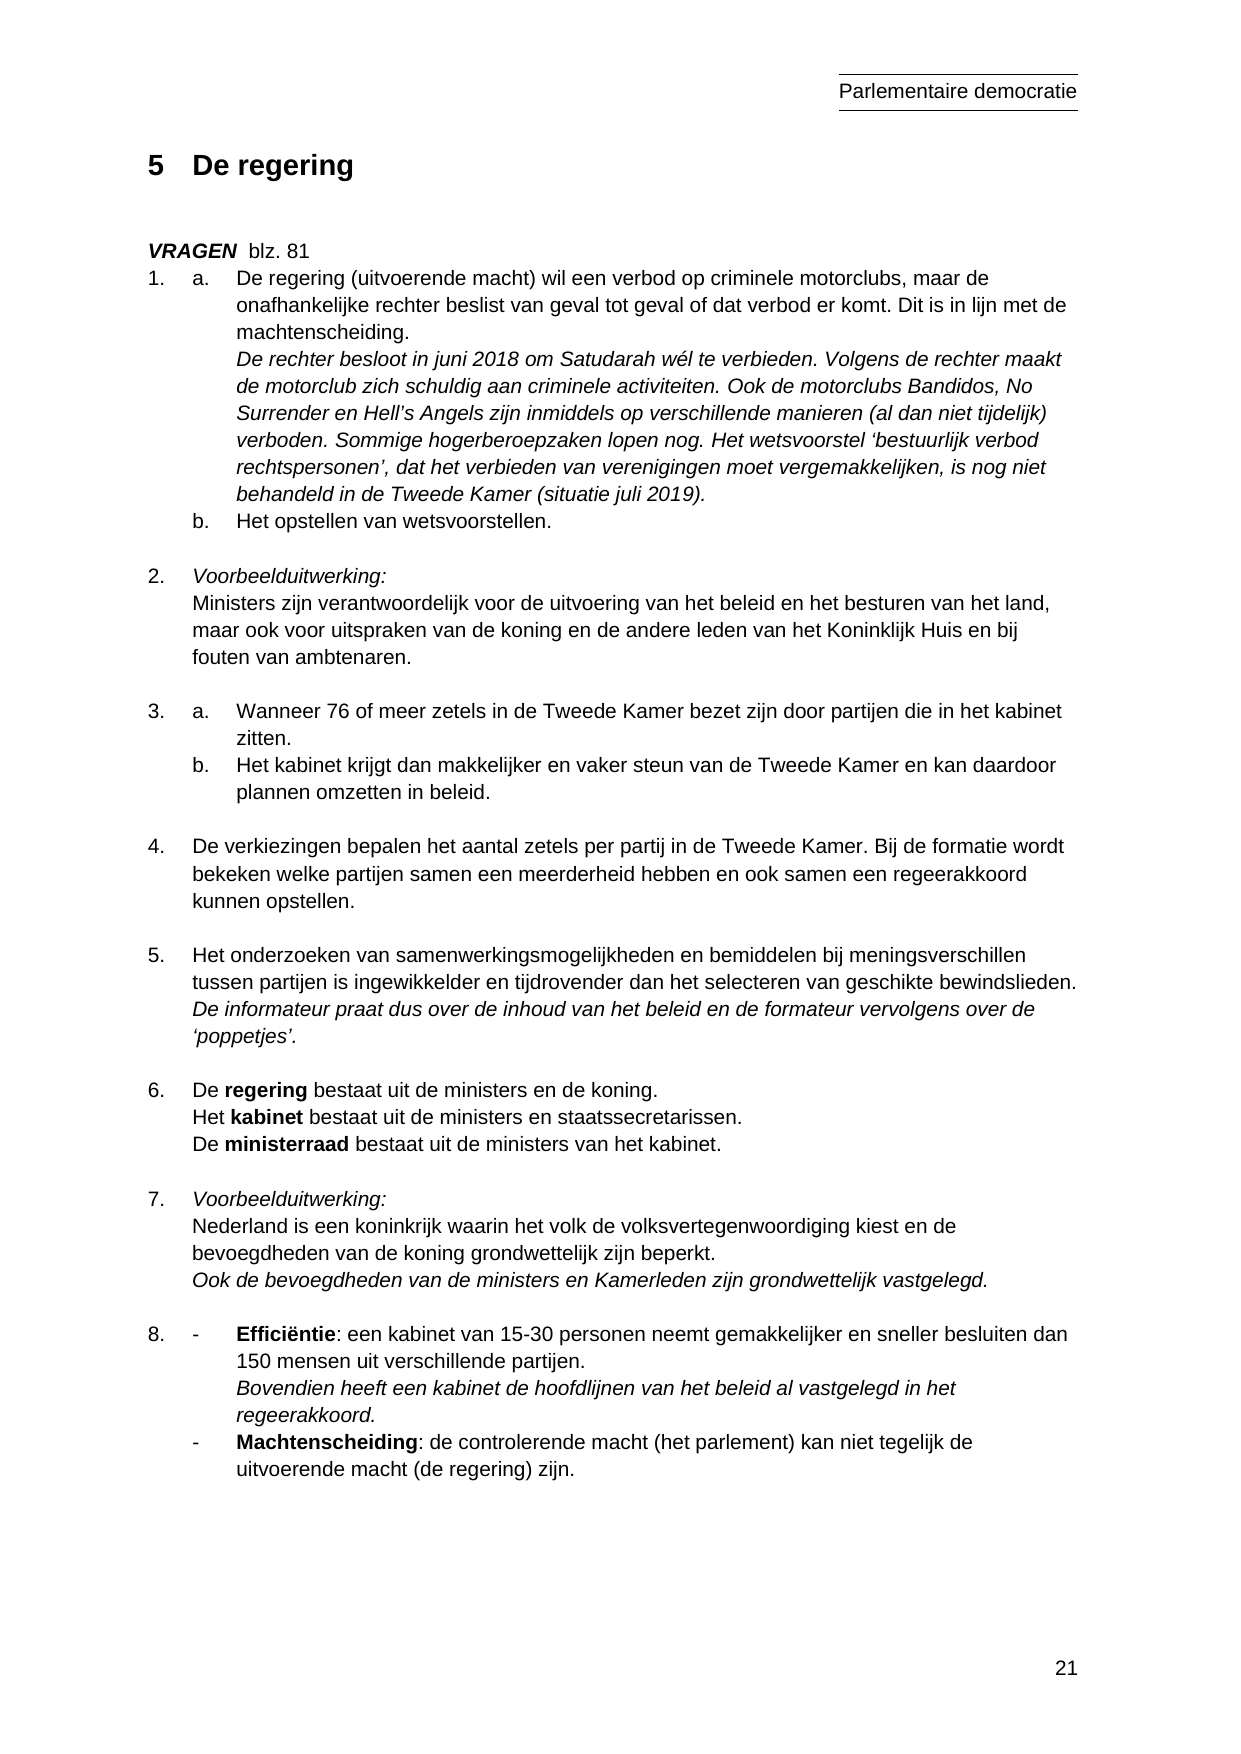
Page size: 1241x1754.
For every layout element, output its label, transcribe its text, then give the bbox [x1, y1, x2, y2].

subtitle 5 De regering [148, 148, 1078, 181]
text 5. Het onderzoeken van samenwerkingsmogelijkheden en bemiddelen bij meningsverschillen tussen partijen is ingewikkelder en tijdrovender dan het selecteren van geschikte bewindslieden. [148, 939, 1078, 994]
text De rechter besloot in juni 2018 om Satudarah wél te verbieden. Volgens de rechter maakt de motorclub zich schuldig aan criminele activiteiten. Ook de motorclubs Bandidos, No Surrender en Hell’s Angels zijn inmiddels op verschillende manieren (al dan niet tijdelijk) verboden. Sommige hogerberoepzaken lopen nog. Het wetsvoorstel ‘bestuurlijk verbod rechtspersonen’, dat het verbieden van verenigingen moet vergemakkelijken, is nog niet behandeld in de Tweede Kamer (situatie juli 2019). [236, 344, 1078, 506]
text - Machtenscheiding: de controlerende macht (het parlement) kan niet tegelijk de uitvoerende macht (de regering) zijn. [192, 1427, 1078, 1481]
text Ministers zijn verantwoordelijk voor de uitvoering van het beleid en het besturen van het land, maar ook voor uitspraken van de koning en de andere leden van het Koninklijk Huis en bij fouten van ambtenaren. [192, 587, 1078, 669]
text 8. - Efficiëntie: een kabinet van 15-30 personen neemt gemakkelijker en sneller besluiten dan 150 mensen uit verschillende partijen. [148, 1319, 1078, 1373]
text De ministerraad bestaat uit de ministers van het kabinet. [192, 1129, 1078, 1156]
text 1. a. De regering (uitvoerende macht) wil een verbod op criminele motorclubs, maar de onafhankelijke rechter beslist van geval tot geval of dat verbod er komt. Dit is in lijn met de machtenscheiding. [148, 262, 1078, 344]
text b. Het kabinet krijgt dan makkelijker en vaker steun van de Tweede Kamer en kan daardoor plannen omzetten in beleid. [192, 750, 1078, 804]
text 4. De verkiezingen bepalen het aantal zetels per partij in de Tweede Kamer. Bij de formatie wordt bekeken welke partijen samen een meerderheid hebben en ook samen een regeerakkoord kunnen opstellen. [148, 831, 1078, 912]
text Het kabinet bestaat uit de ministers en staatssecretarissen. [192, 1102, 1078, 1129]
text 3. a. Wanneer 76 of meer zetels in de Tweede Kamer bezet zijn door partijen die in het kabinet zitten. [148, 696, 1078, 750]
text VRAGEN blz. 81 [148, 235, 1078, 262]
text 6. De regering bestaat uit de ministers en de koning. [148, 1075, 1078, 1102]
text b. Het opstellen van wetsvoorstellen. [192, 506, 1078, 533]
text 7. Voorbeelduitwerking: [148, 1183, 1078, 1210]
text Bovendien heeft een kabinet de hoofdlijnen van het beleid al vastgelegd in het regeerakkoord. [236, 1373, 1078, 1427]
text Ook de bevoegdheden van de ministers en Kamerleden zijn grondwettelijk vastgelegd. [192, 1264, 1078, 1292]
text 2. Voorbeelduitwerking: [148, 560, 1078, 587]
text De informateur praat dus over de inhoud van het beleid en de formateur vervolgens over de ‘poppetjes’. [192, 994, 1078, 1048]
text Nederland is een koninkrijk waarin het volk de volksvertegenwoordiging kiest en de bevoegdheden van de koning grondwettelijk zijn beperkt. [192, 1210, 1078, 1264]
